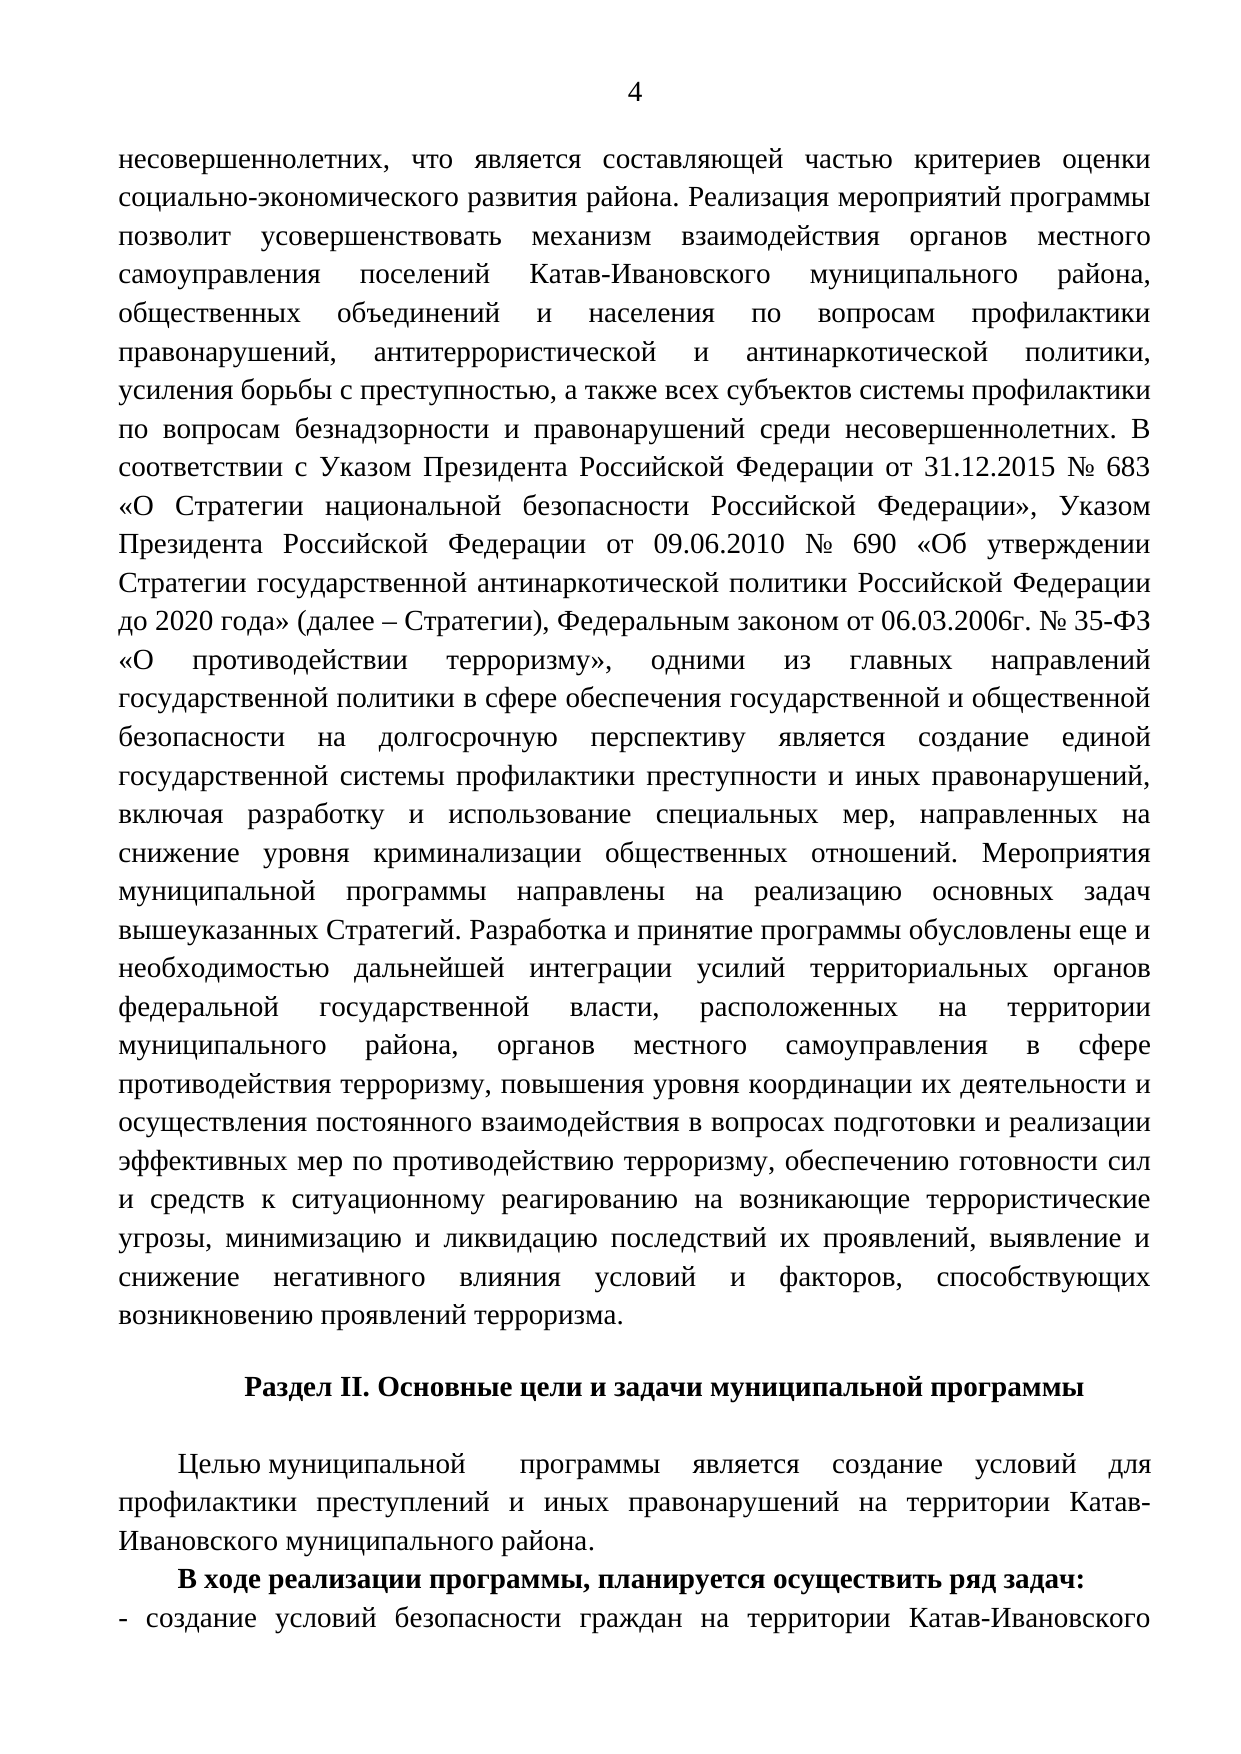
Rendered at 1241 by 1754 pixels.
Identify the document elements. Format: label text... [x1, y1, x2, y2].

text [118, 1600, 1152, 1633]
text Раздел II. Основные цели и задачи муниципальной программы [118, 1369, 1152, 1402]
text В ходе реализации программы, планируется осуществить ряд задач: [118, 1561, 1152, 1595]
text Целью муниципальной программы является создание условий для профилактики преступлений и иных правонарушений на территории Катав-Ивановского муниципального района. [118, 1446, 1152, 1556]
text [118, 141, 1152, 1331]
